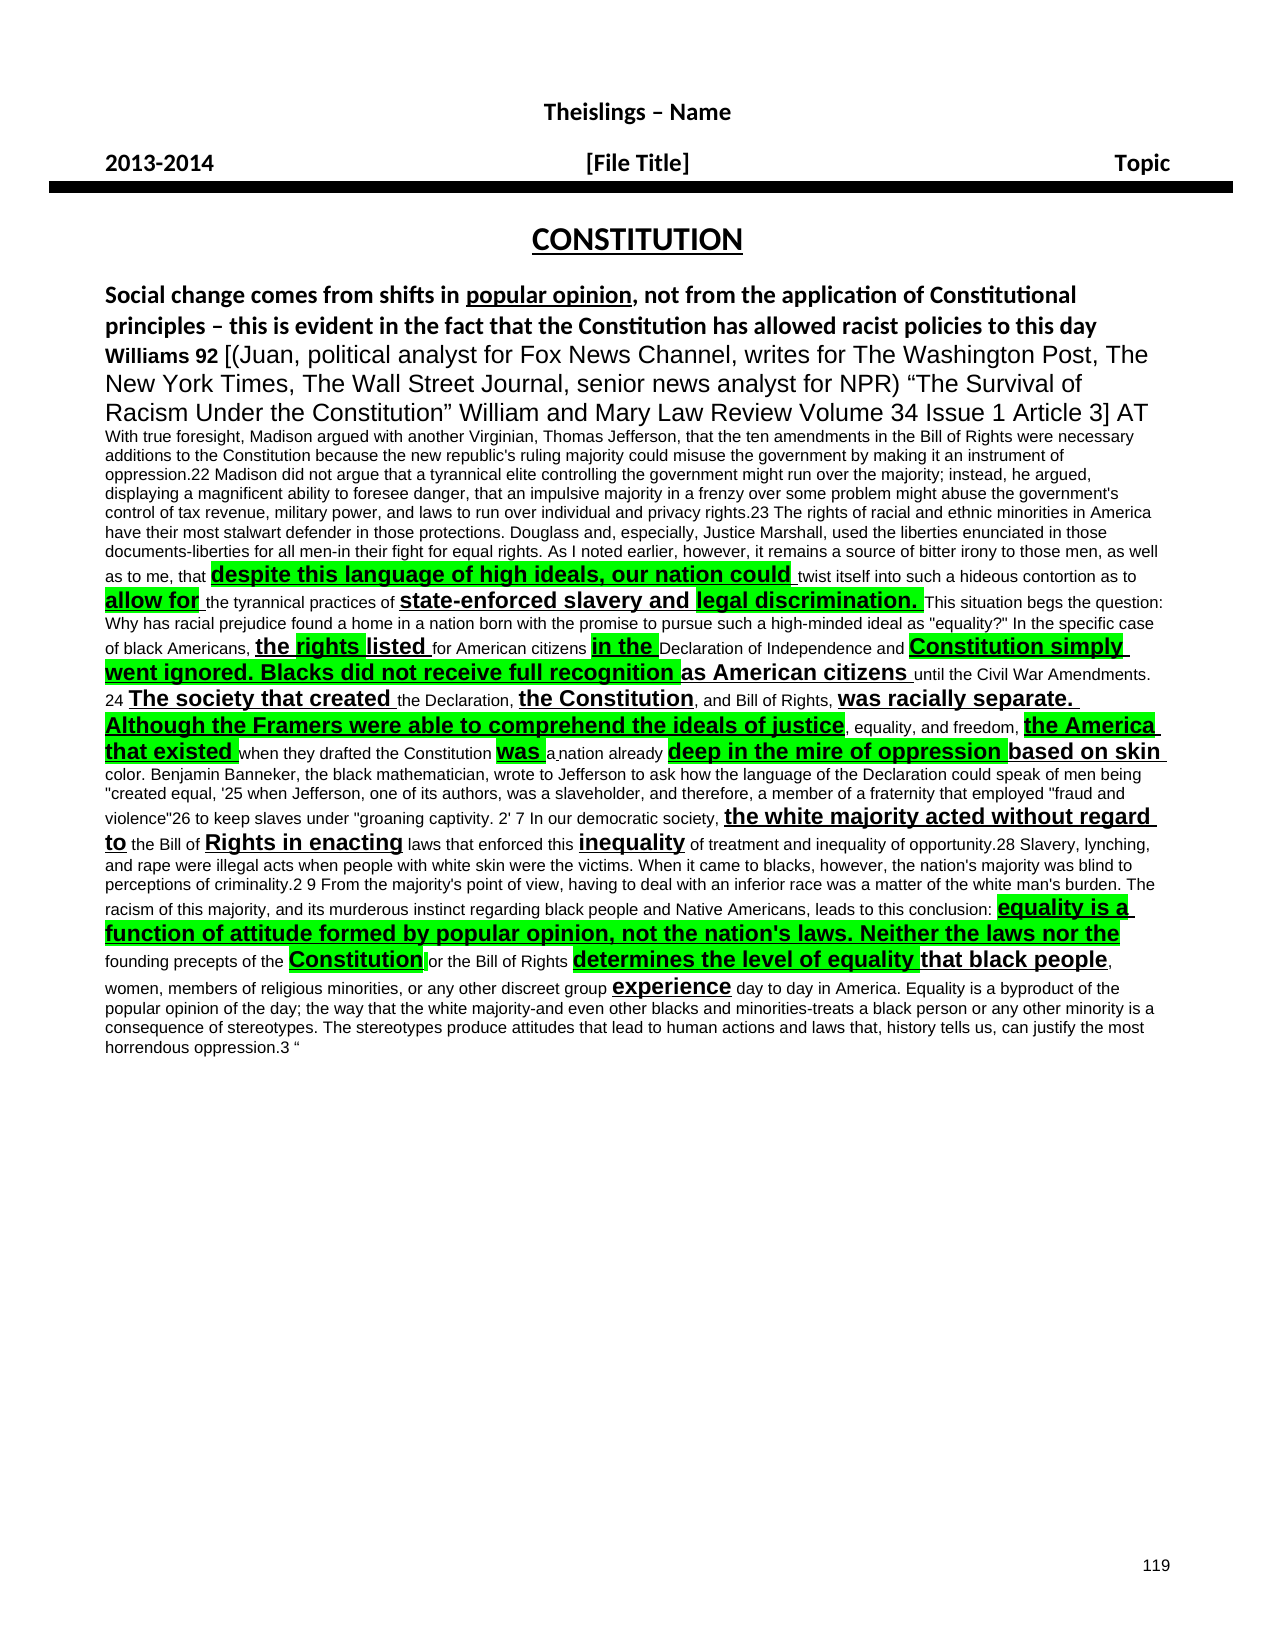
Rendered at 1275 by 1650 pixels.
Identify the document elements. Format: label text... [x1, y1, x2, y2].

subtitle CONSTITUTION [105, 218, 1170, 258]
subtitle Social change comes from shifts in popular opinion, not from the application of Constitutional principles – this is evident in the fact that the Constitution has allowed racist policies to this day [105, 279, 1170, 340]
text Williams 92 [(Juan, political analyst for Fox News Channel, writes for The Washington Post, The New York Times, The Wall Street Journal, senior news analyst for NPR) “The Survival of Racism Under the Constitution” William and Mary Law Review Volume 34 Issue 1 Article 3] AT [105, 340, 1170, 427]
text With true foresight, Madison argued with another Virginian, Thomas Jefferson, that the ten amendments in the Bill of Rights were necessary additions to the Constitution because the new republic's ruling majority could misuse the government by making it an instrument of oppression.22 Madison did not argue that a tyrannical elite controlling the government might run over the majority; instead, he argued, displaying a magnificent ability to foresee danger, that an impulsive majority in a frenzy over some problem might abuse the government's control of tax revenue, military power, and laws to run over individual and privacy rights.23 The rights of racial and ethnic minorities in America have their most stalwart defender in those protections. Douglass and, especially, Justice Marshall, used the liberties enunciated in those documents-liberties for all men-in their fight for equal rights. As I noted earlier, however, it remains a source of bitter irony to those men, as well as to me, that despite this language of high ideals, our nation could twist itself into such a hideous contortion as to allow for the tyrannical practices of state-enforced slavery and legal discrimination. This situation begs the question: Why has racial prejudice found a home in a nation born with the promise to pursue such a high-minded ideal as "equality?" In the specific case of black Americans, the rights listed for American citizens in the Declaration of Independence and Constitution simply went ignored. Blacks did not receive full recognition as American citizens until the Civil War Amendments. 24 The society that created the Declaration, the Constitution, and Bill of Rights, was racially separate. Although the Framers were able to comprehend the ideals of justice, equality, and freedom, the America that existed when they drafted the Constitution was a nation already deep in the mire of oppression based on skin color. Benjamin Banneker, the black mathematician, wrote to Jefferson to ask how the language of the Declaration could speak of men being "created equal, '25 when Jefferson, one of its authors, was a slaveholder, and therefore, a member of a fraternity that employed "fraud and violence"26 to keep slaves under "groaning captivity. 2' 7 In our democratic society, the white majority acted without regard to the Bill of Rights in enacting laws that enforced this inequality of treatment and inequality of opportunity.28 Slavery, lynching, and rape were illegal acts when people with white skin were the victims. When it came to blacks, however, the nation's majority was blind to perceptions of criminality.2 9 From the majority's point of view, having to deal with an inferior race was a matter of the white man's burden. The racism of this majority, and its murderous instinct regarding black people and Native Americans, leads to this conclusion: equality is a function of attitude formed by popular opinion, not the nation's laws. Neither the laws nor the founding precepts of the Constitution or the Bill of Rights determines the level of equality that black people, women, members of religious minorities, or any other discreet group experience day to day in America. Equality is a byproduct of the popular opinion of the day; the way that the white majority-and even other blacks and minorities-treats a black person or any other minority is a consequence of stereotypes. The stereotypes produce attitudes that lead to human actions and laws that, history tells us, can justify the most horrendous oppression.3 “ [105, 427, 1170, 1057]
